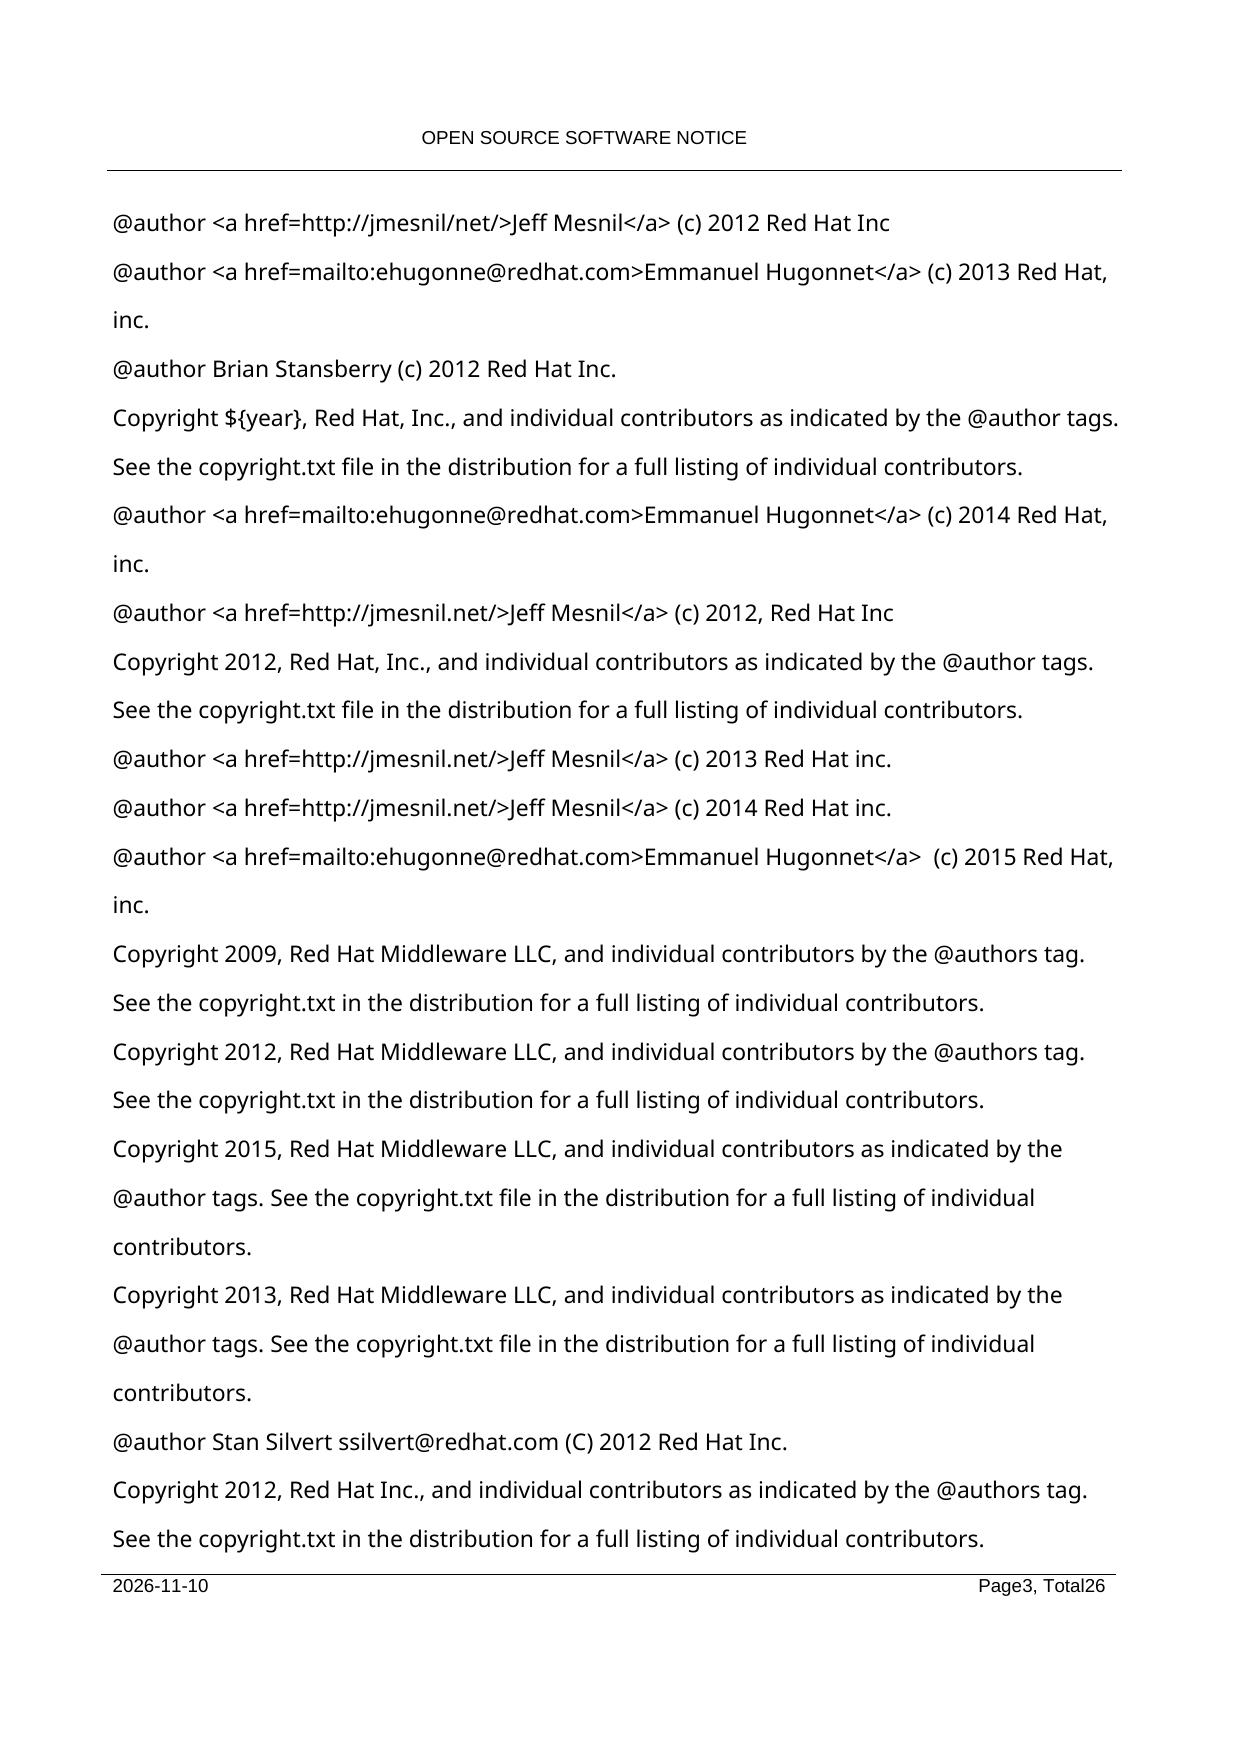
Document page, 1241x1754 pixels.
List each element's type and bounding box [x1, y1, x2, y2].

text [112, 206, 1128, 1555]
